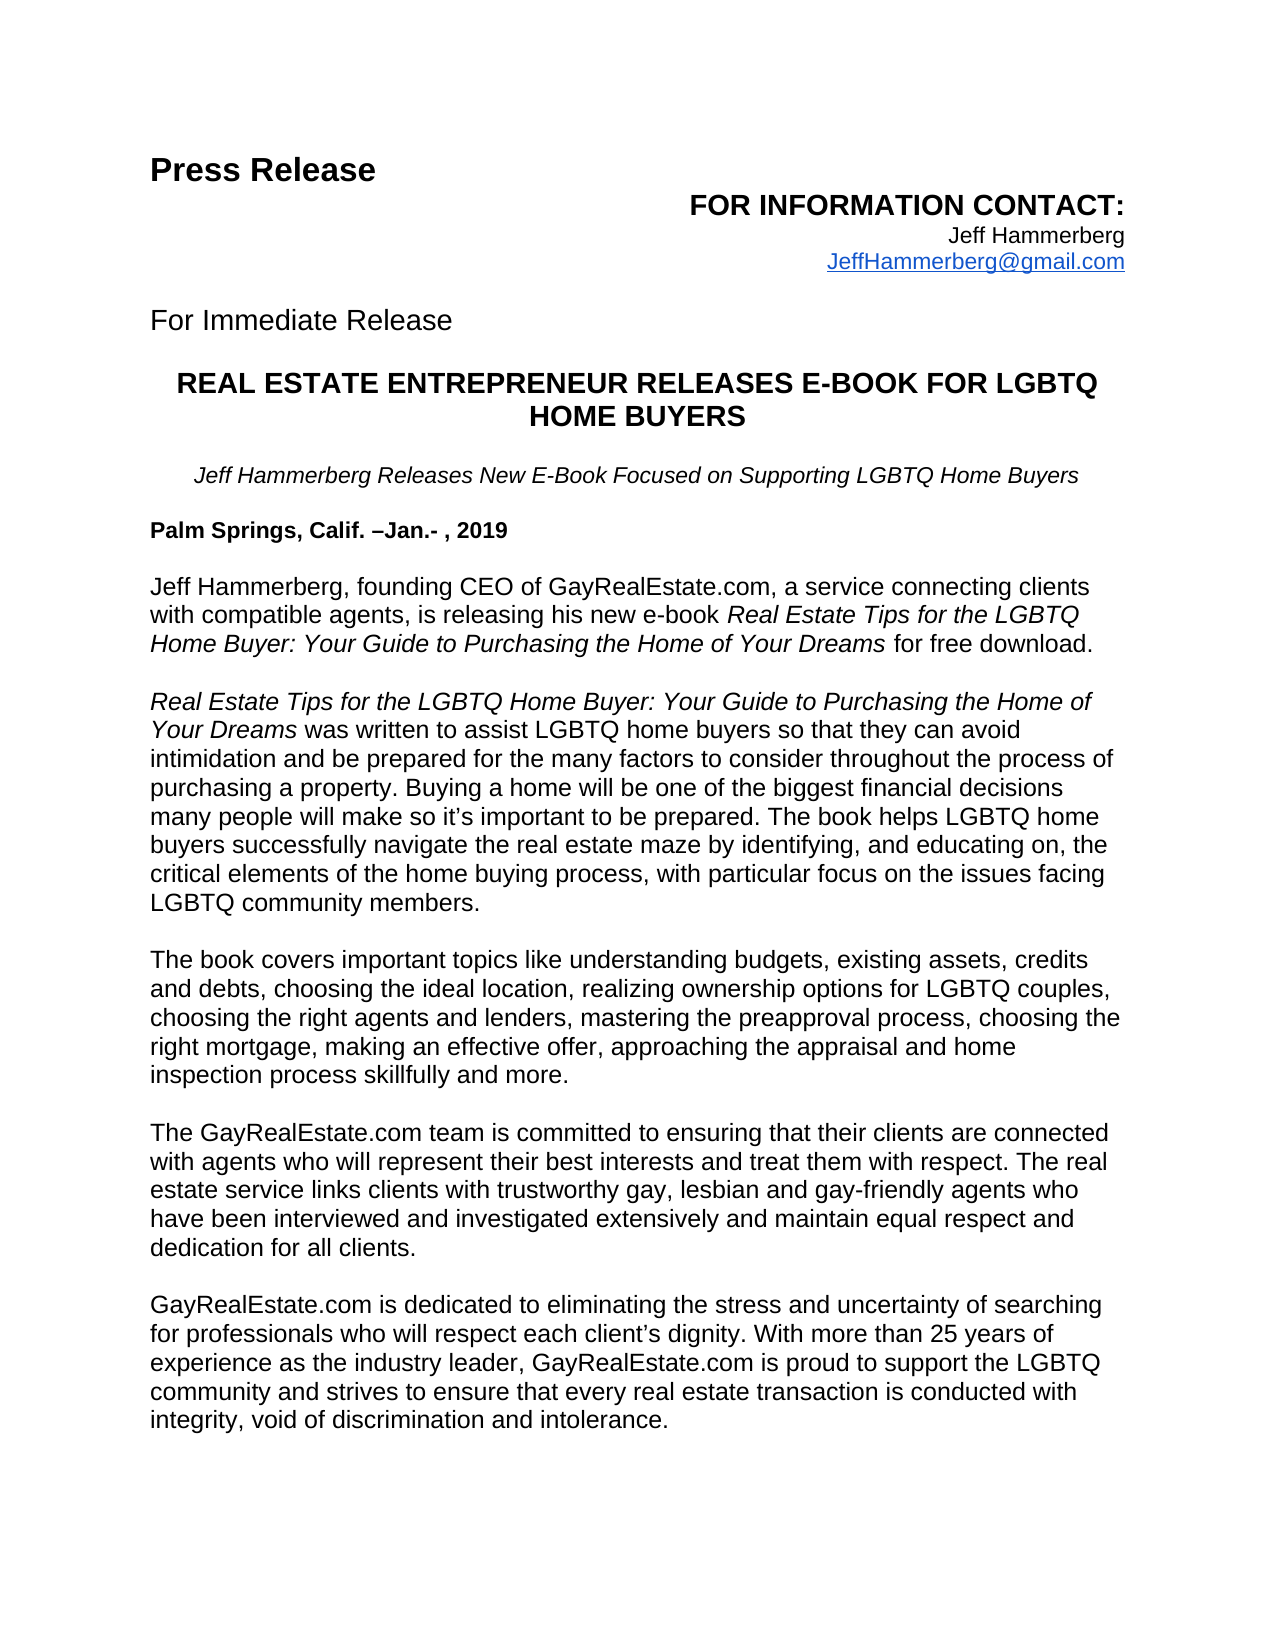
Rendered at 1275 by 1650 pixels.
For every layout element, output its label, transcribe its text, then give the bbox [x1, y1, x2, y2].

text JeffHammerberg@gmail.com [150, 248, 1125, 275]
text Press Release [150, 150, 1125, 188]
text The book covers important topics like understanding budgets, existing assets, credits and debts, choosing the ideal location, realizing ownership options for LGBTQ couples, choosing the right agents and lenders, mastering the preapproval process, choosing the right mortgage, making an effective offer, approaching the appraisal and home inspection process skillfully and more. [150, 946, 1125, 1089]
text Jeff Hammerberg, founding CEO of GayRealEstate.com, a service connecting clients with compatible agents, is releasing his new e-book Real Estate Tips for the LGBTQ Home Buyer: Your Guide to Purchasing the Home of Your Dreams for free download. [150, 572, 1125, 658]
text REAL ESTATE ENTREPRENEUR RELEASES E-BOOK FOR LGBTQ HOME BUYERS [150, 366, 1125, 433]
text Jeff Hammerberg [150, 222, 1125, 248]
text Jeff Hammerberg Releases New E-Book Focused on Supporting LGBTQ Home Buyers [150, 462, 1125, 488]
text Palm Springs, Calif. –Jan.- , 2019 [150, 517, 1125, 543]
text For Immediate Release [150, 303, 1125, 337]
text The GayRealEstate.com team is committed to ensuring that their clients are connected with agents who will represent their best interests and treat them with respect. The real estate service links clients with trustworthy gay, lesbian and gay-friendly agents who have been interviewed and investigated extensively and maintain equal respect and dedication for all clients. [150, 1118, 1125, 1262]
text FOR INFORMATION CONTACT: [150, 188, 1125, 222]
text GayRealEstate.com is dedicated to eliminating the stress and uncertainty of searching for professionals who will respect each client’s dignity. With more than 25 years of experience as the industry leader, GayRealEstate.com is proud to support the LGBTQ community and strives to ensure that every real estate transaction is conducted with integrity, void of discrimination and intolerance. [150, 1291, 1125, 1434]
text Real Estate Tips for the LGBTQ Home Buyer: Your Guide to Purchasing the Home of Your Dreams was written to assist LGBTQ home buyers so that they can avoid intimidation and be prepared for the many factors to consider throughout the process of purchasing a property. Buying a home will be one of the biggest financial decisions many people will make so it’s important to be prepared. The book helps LGBTQ home buyers successfully navigate the real estate maze by identifying, and educating on, the critical elements of the home buying process, with particular focus on the issues facing LGBTQ community members. [150, 687, 1125, 917]
